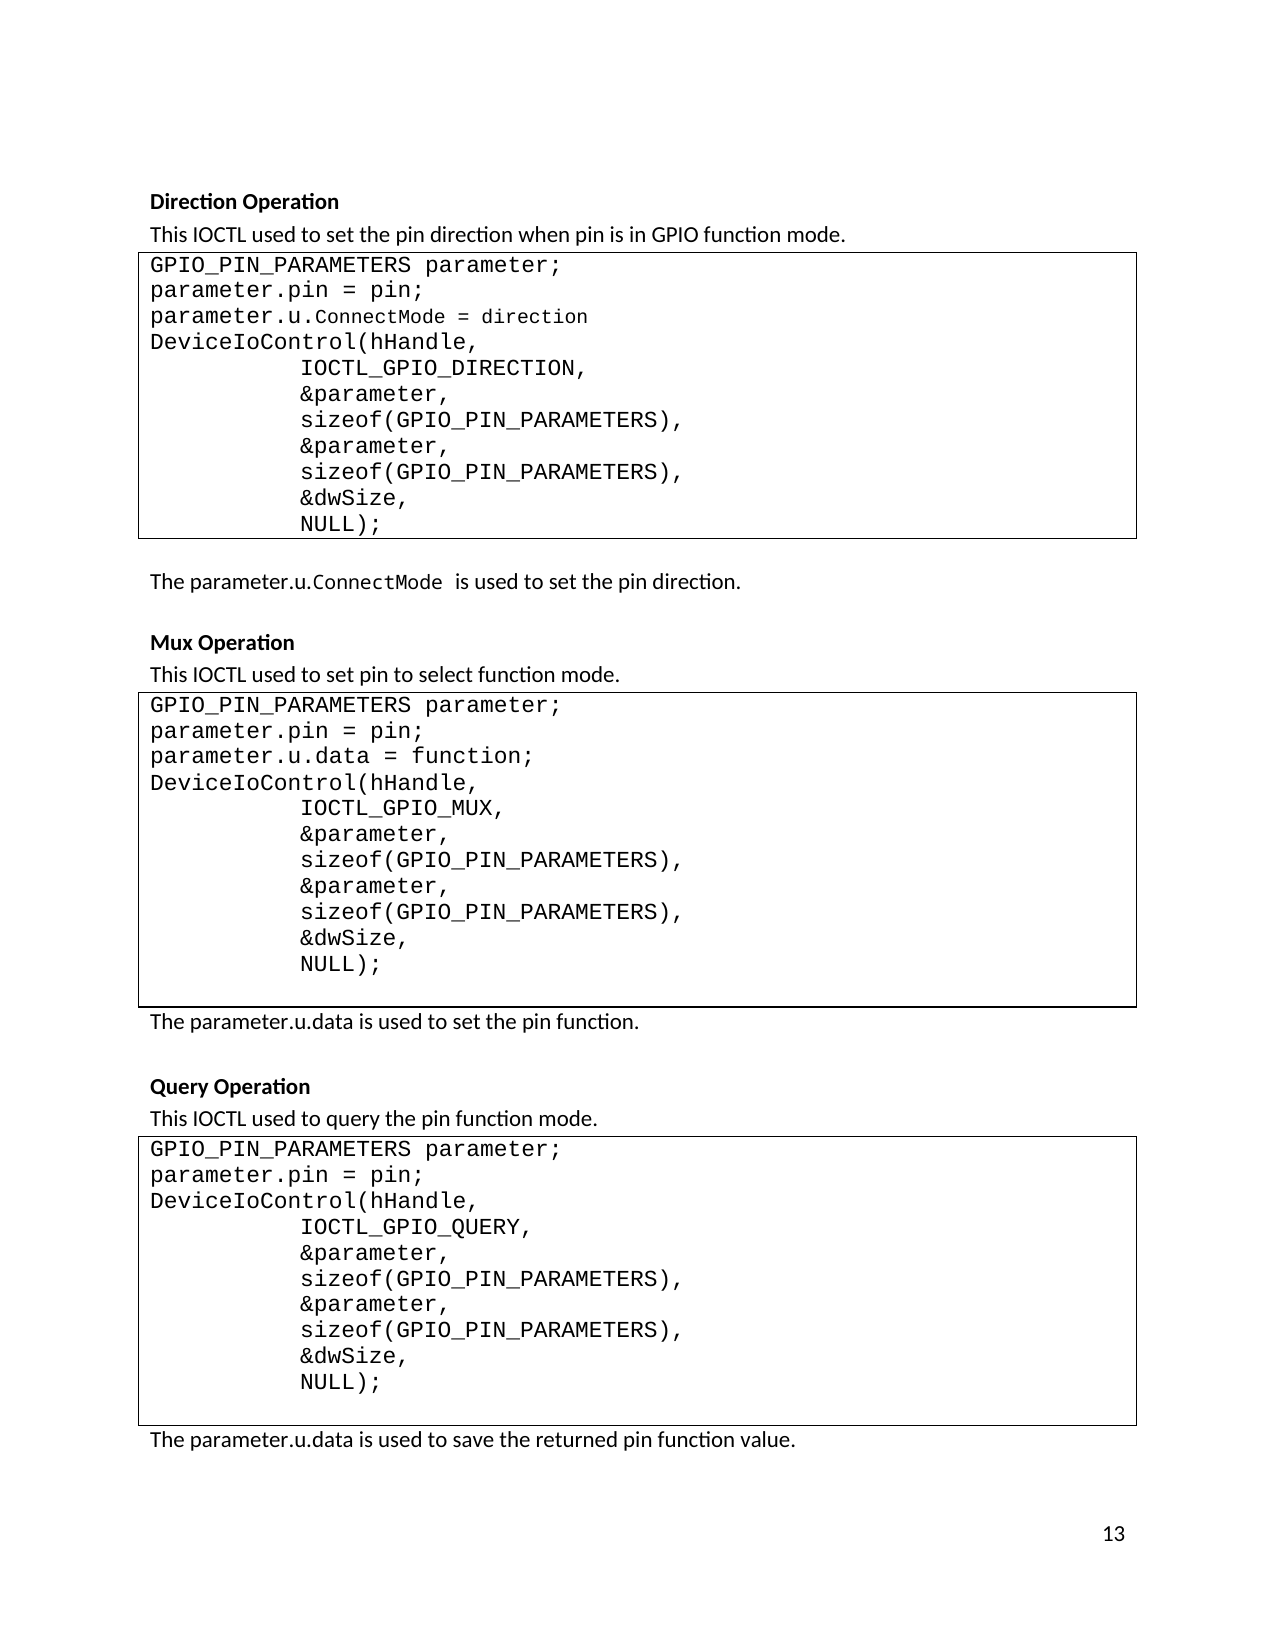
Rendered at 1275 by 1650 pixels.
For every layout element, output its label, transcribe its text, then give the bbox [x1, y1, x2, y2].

table_header GPIO_PIN_PARAMETERS parameter; parameter.pin = pin; parameter.u.ConnectMode = direction DeviceIoControl(hHandle, IOCTL_GPIO_DIRECTION, &parameter, sizeof(GPIO_PIN_PARAMETERS), &parameter, sizeof(GPIO_PIN_PARAMETERS), &dwSize, NULL); [139, 253, 1136, 538]
text The parameter.u.data is used to set the pin function. [150, 1008, 1125, 1035]
table_header GPIO_PIN_PARAMETERS parameter; parameter.pin = pin; DeviceIoControl(hHandle, IOCTL_GPIO_QUERY, &parameter, sizeof(GPIO_PIN_PARAMETERS), &parameter, sizeof(GPIO_PIN_PARAMETERS), &dwSize, NULL); [139, 1137, 1136, 1424]
text This IOCTL used to set pin to select function mode. [150, 660, 1125, 688]
text This IOCTL used to query the pin function mode. [150, 1104, 1125, 1132]
text The parameter.u.ConnectMode is used to set the pin direction. [150, 567, 1125, 595]
text This IOCTL used to set the pin direction when pin is in GPIO function mode. [150, 220, 1125, 248]
table_header GPIO_PIN_PARAMETERS parameter; parameter.pin = pin; parameter.u.data = function; DeviceIoControl(hHandle, IOCTL_GPIO_MUX, &parameter, sizeof(GPIO_PIN_PARAMETERS), &parameter, sizeof(GPIO_PIN_PARAMETERS), &dwSize, NULL); [139, 693, 1136, 1006]
text The parameter.u.data is used to save the returned pin function value. [150, 1426, 1125, 1454]
text Mux Operation [150, 628, 1125, 656]
text Query Operation [150, 1072, 1125, 1100]
text Direction Operation [150, 187, 1125, 216]
